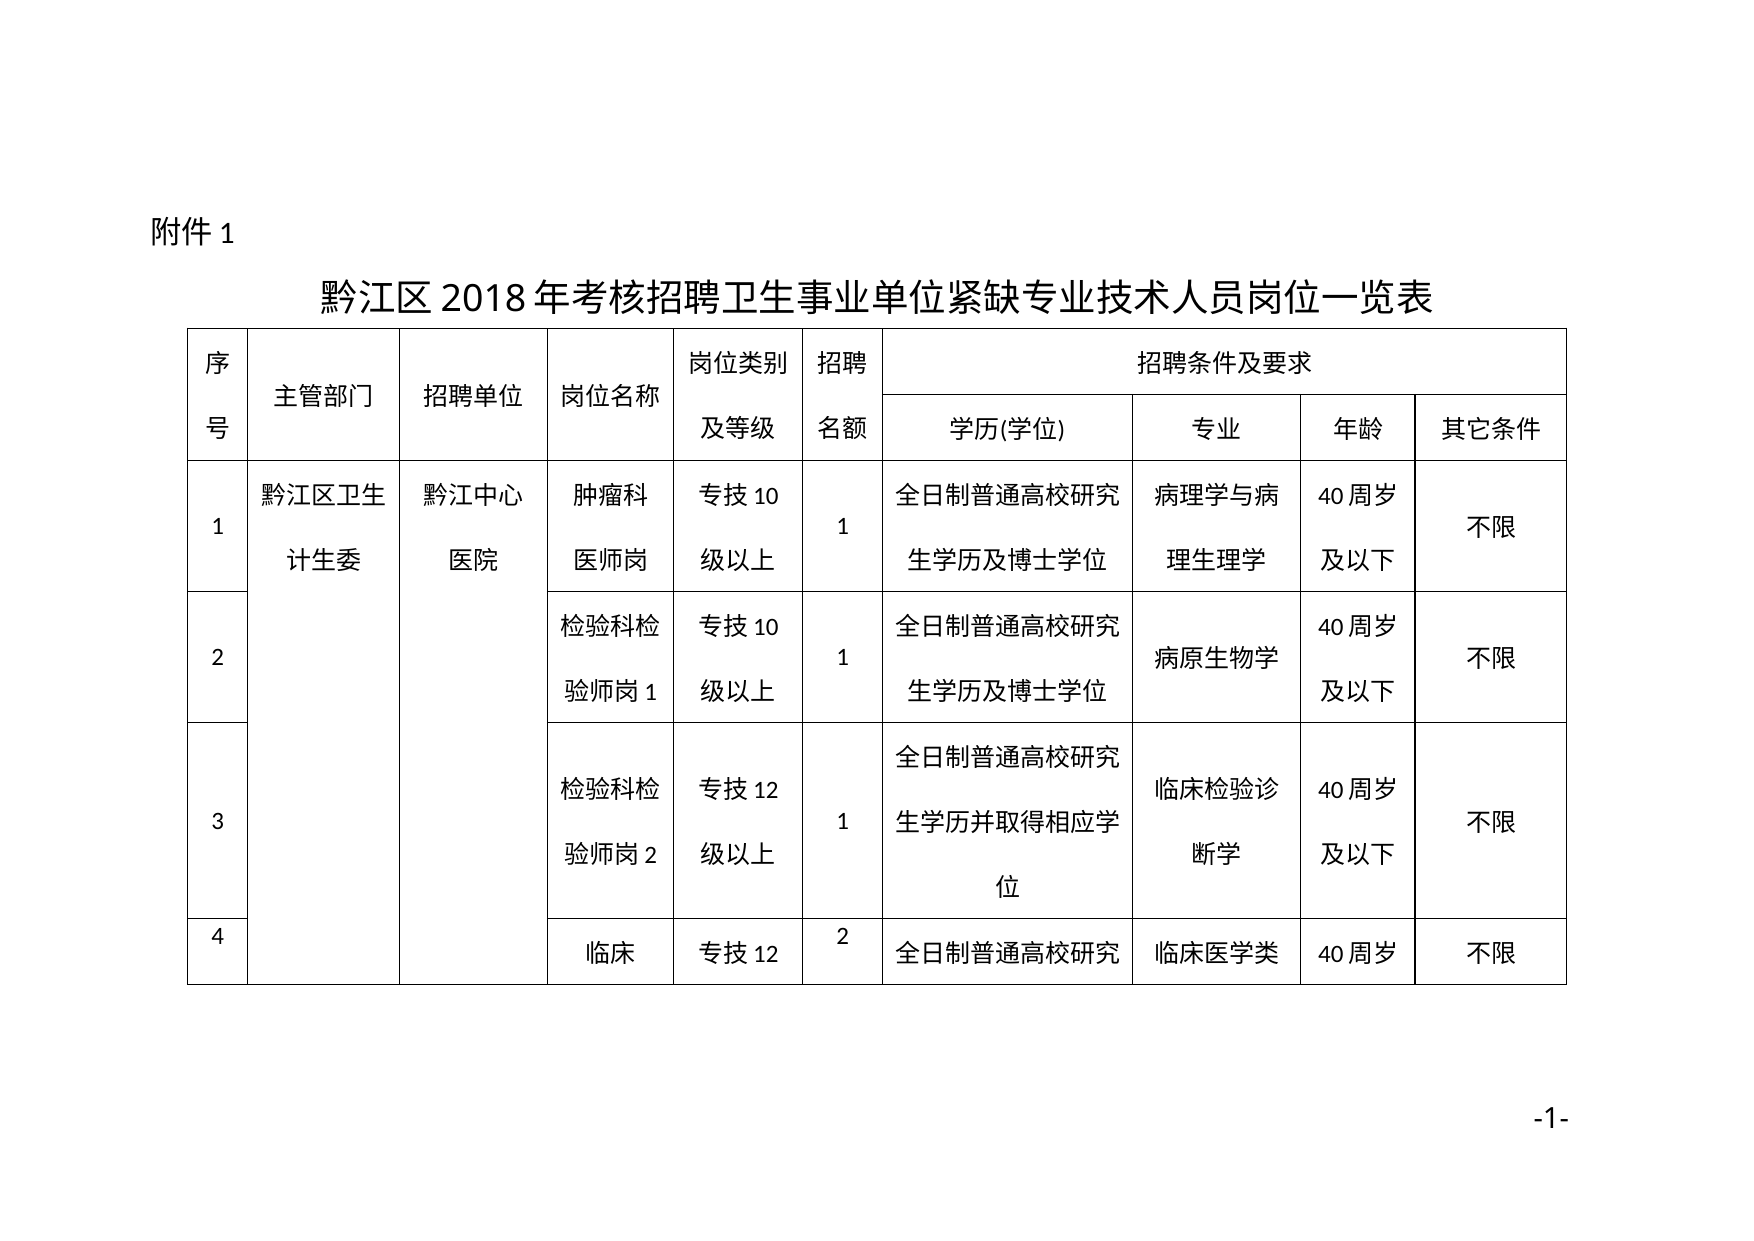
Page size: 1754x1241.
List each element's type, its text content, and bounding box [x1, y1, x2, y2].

table_header 岗位名称 [548, 329, 673, 460]
table_cell 不限 [1416, 723, 1566, 918]
table_cell 年龄 [1301, 395, 1414, 460]
table_cell 2 [803, 919, 882, 984]
table_cell 专技10级以上 [674, 592, 802, 722]
table_cell 临床医学类 [1133, 919, 1300, 984]
table_cell 专技12级以上 [674, 919, 802, 984]
table_cell 不限 [1416, 592, 1566, 722]
table_cell 专技12级以上 [674, 723, 802, 918]
table_header 岗位类别及等级 [674, 329, 802, 460]
table_header 招聘 名额 [803, 329, 882, 460]
table_header 招聘单位 [400, 329, 547, 460]
table_cell 专业 [1133, 395, 1300, 460]
table_cell 4 [188, 919, 247, 984]
table_cell 病原生物学 [1133, 592, 1300, 722]
table_header 序号 [188, 329, 247, 460]
text 附件1 [150, 198, 1604, 263]
table_cell 40周岁及以下 [1301, 592, 1414, 722]
table_cell 1 [803, 592, 882, 722]
table_cell 肿瘤科 医师岗 [548, 461, 673, 591]
table_cell 其它条件 [1416, 395, 1566, 460]
table_header 招聘条件及要求 [883, 329, 1566, 394]
table_cell 检验科检验师岗2 [548, 723, 673, 918]
text 黔江区2018年考核招聘卫生事业单位紧缺专业技术人员岗位一览表 [150, 263, 1604, 328]
table_cell 全日制普通高校研究生学历并取得相应学位 [883, 723, 1132, 918]
table_cell 临床 医师岗 [548, 919, 673, 984]
table_cell 检验科检验师岗1 [548, 592, 673, 722]
table_cell 不限 [1416, 919, 1566, 984]
table_cell 1 [803, 461, 882, 591]
table_cell 不限 [1416, 461, 1566, 591]
table_cell 全日制普通高校研究生学历及博士学位 [883, 592, 1132, 722]
table_cell 40周岁及以下 [1301, 461, 1414, 591]
table_header 主管部门 [248, 329, 399, 460]
table_cell 专技10级以上 [674, 461, 802, 591]
table_cell 全日制普通高校研究生学历并取得相应学位 [883, 919, 1132, 984]
table_cell 黔江区卫生计生委 [248, 461, 399, 984]
table_cell 学历(学位) [883, 395, 1132, 460]
table_cell 1 [188, 461, 247, 591]
table_cell 3 [188, 723, 247, 918]
table_cell 1 [803, 723, 882, 918]
table_cell 全日制普通高校研究生学历及博士学位 [883, 461, 1132, 591]
table_cell 2 [188, 592, 247, 722]
table_cell 40周岁及以下 [1301, 919, 1414, 984]
table_cell 临床检验诊断学 [1133, 723, 1300, 918]
table_cell 病理学与病理生理学 [1133, 461, 1300, 591]
table_cell 40周岁及以下 [1301, 723, 1414, 918]
table_cell 黔江中心 医院 [400, 461, 547, 984]
